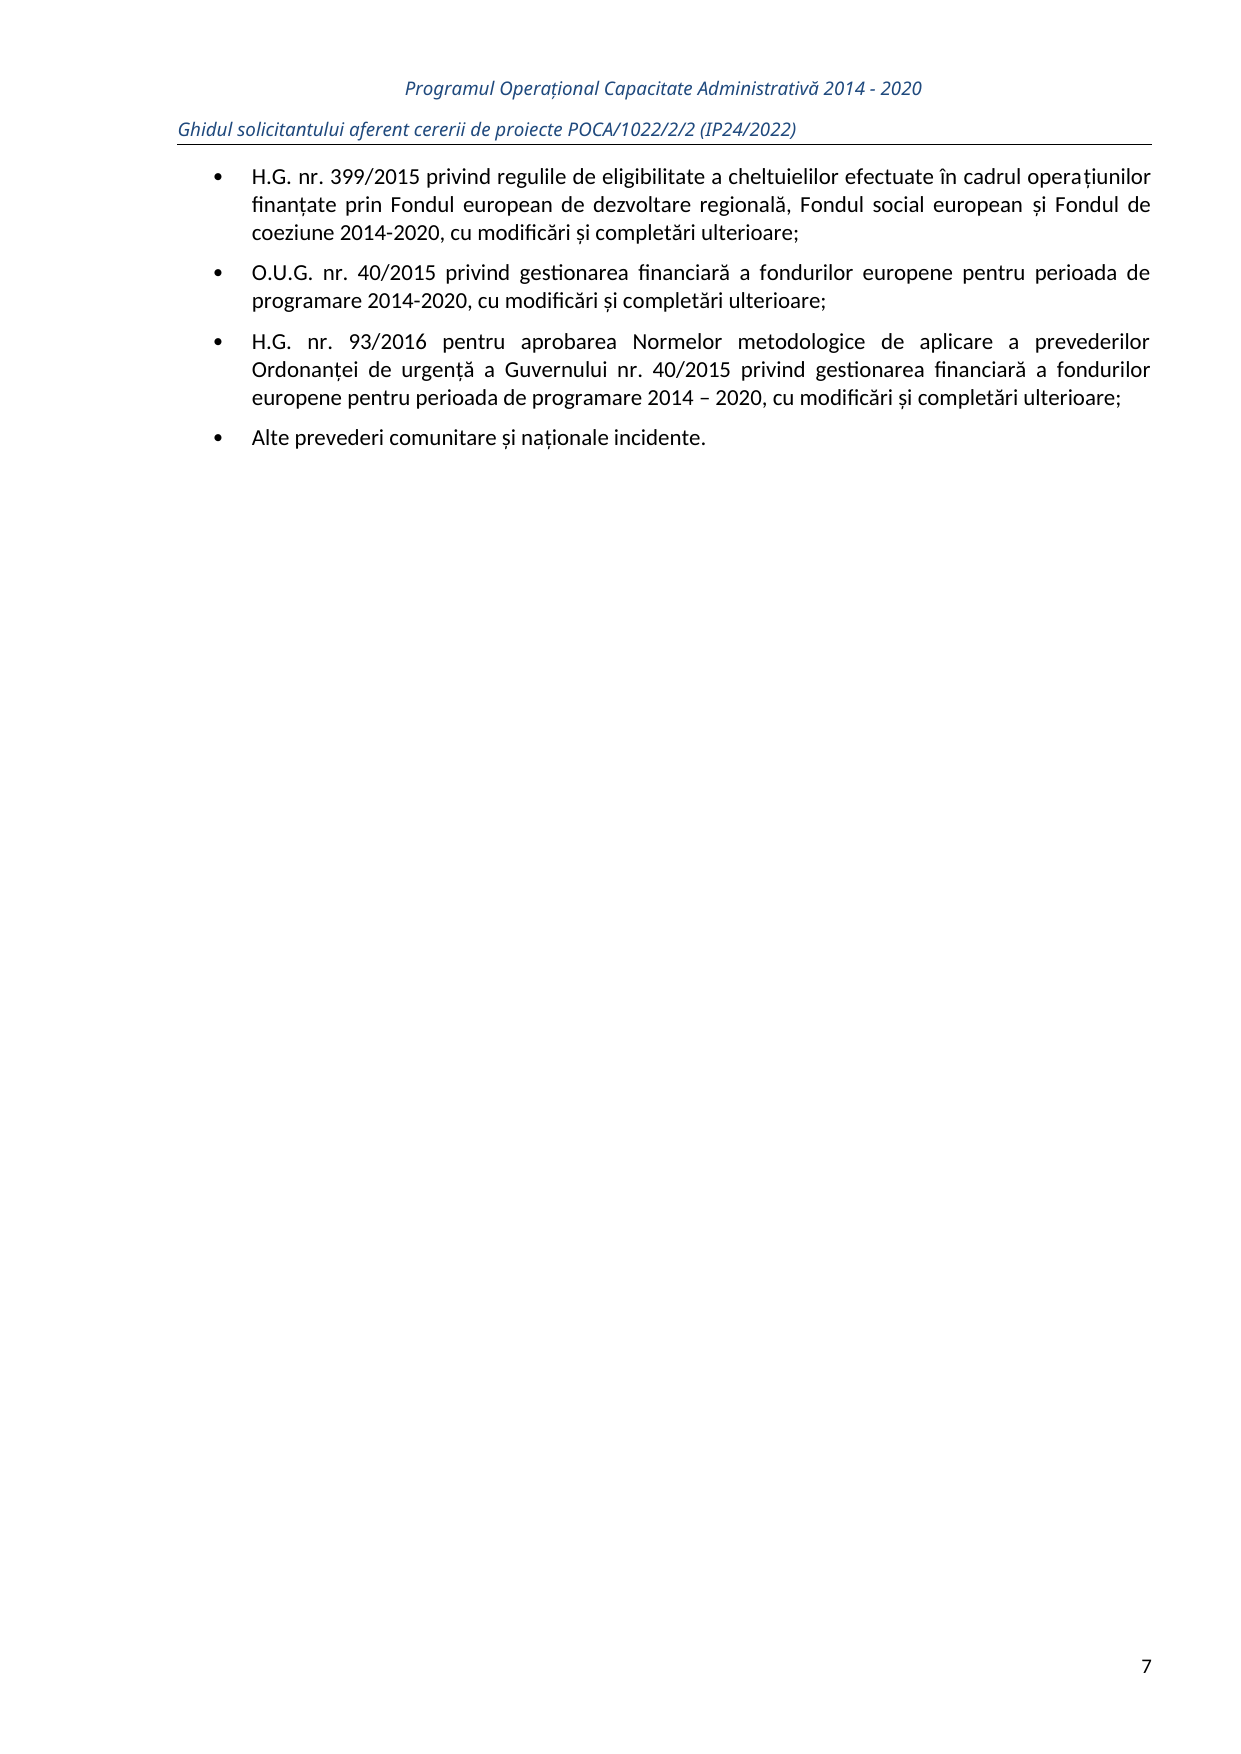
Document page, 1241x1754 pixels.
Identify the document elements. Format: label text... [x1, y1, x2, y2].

list O.U.G. nr. 40/2015 privind gestionarea financiară a fondurilor europene pentru perioada de programare 2014-2020, cu modificări și completări ulterioare; [214, 258, 1152, 314]
list Alte prevederi comunitare și naționale incidente. [214, 423, 1152, 451]
list H.G. nr. 399/2015 privind regulile de eligibilitate a cheltuielilor efectuate în cadrul operaţiunilor finanţate prin Fondul european de dezvoltare regională, Fondul social european şi Fondul de coeziune 2014-2020, cu modificări și completări ulterioare; [214, 162, 1152, 246]
list H.G. nr. 93/2016 pentru aprobarea Normelor metodologice de aplicare a prevederilor Ordonanţei de urgenţă a Guvernului nr. 40/2015 privind gestionarea financiară a fondurilor europene pentru perioada de programare 2014 – 2020, cu modificări și completări ulterioare; [214, 327, 1152, 411]
